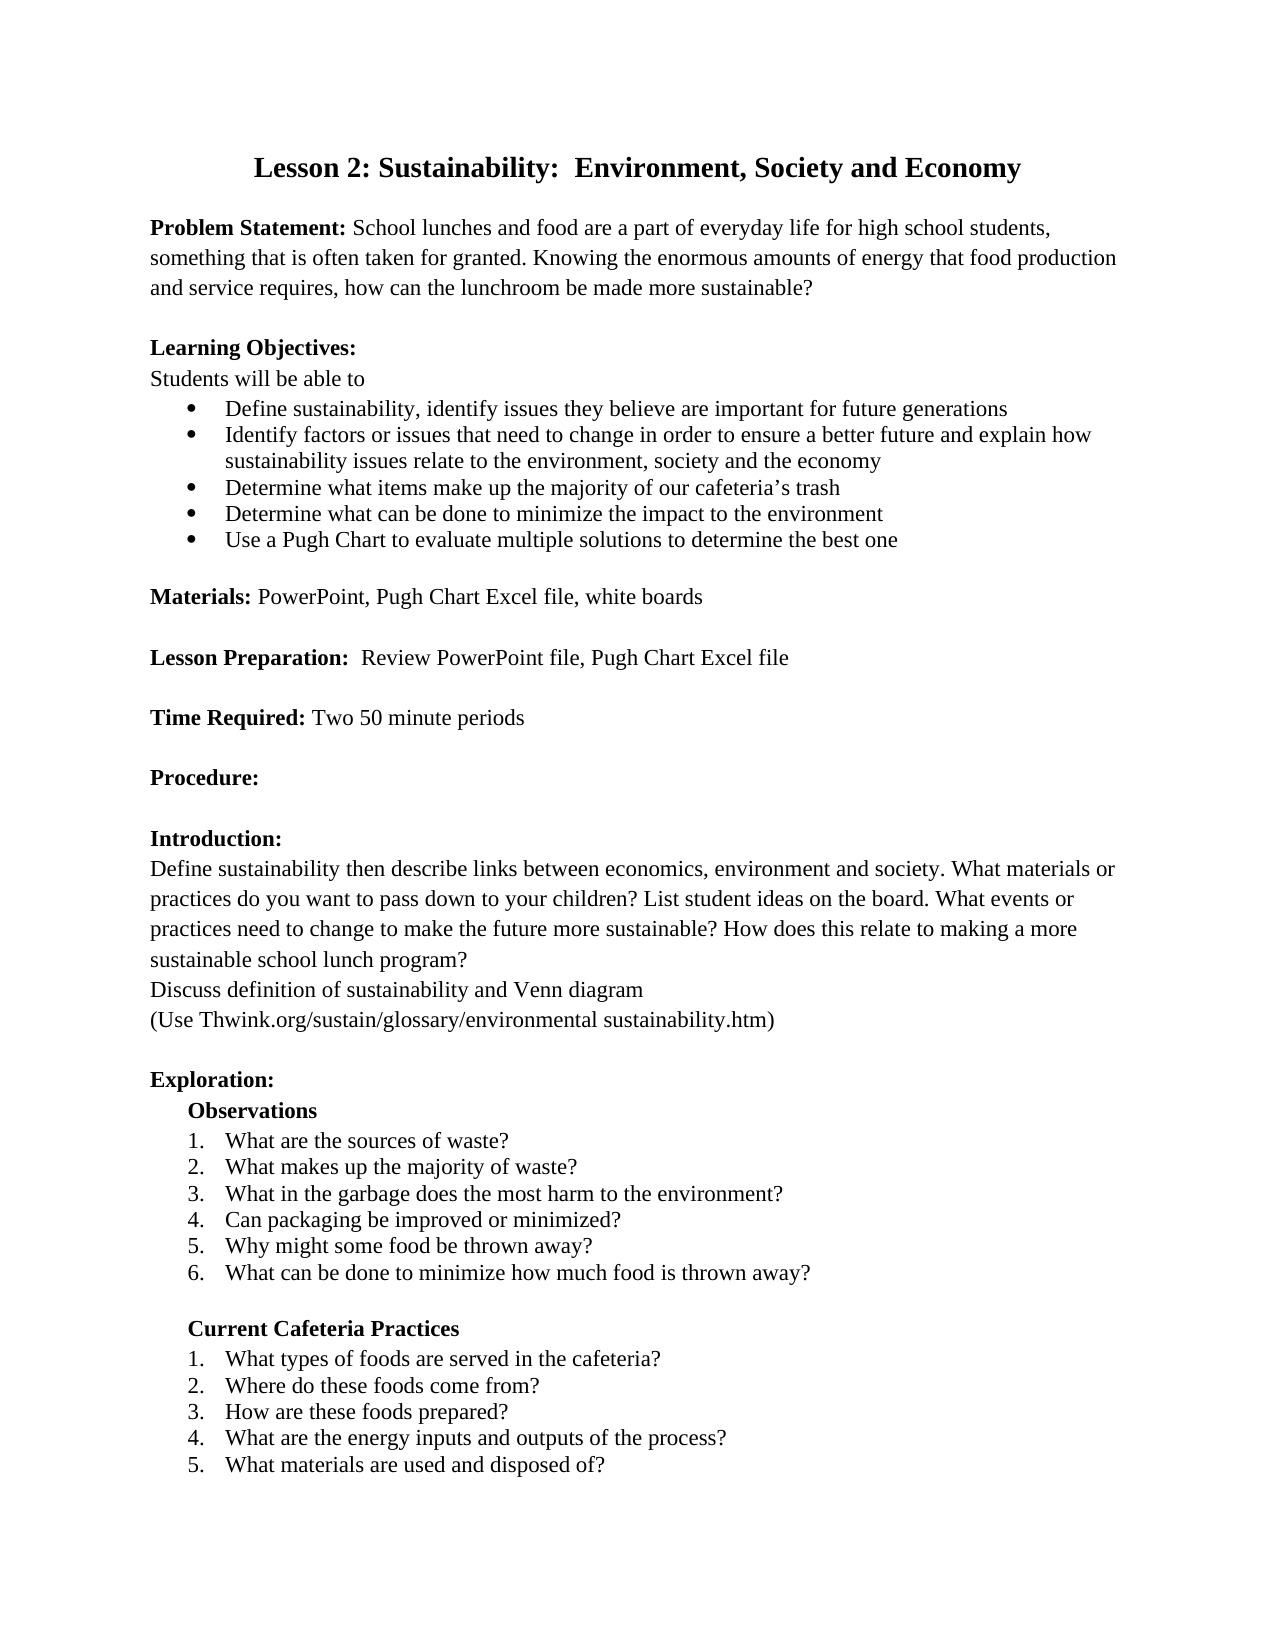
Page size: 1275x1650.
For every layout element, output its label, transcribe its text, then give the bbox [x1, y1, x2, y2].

list What in the garbage does the most harm to the environment? [187, 1179, 1125, 1206]
list Determine what items make up the majority of our cafeteria’s trash [187, 474, 1125, 500]
text Lesson Preparation: Review PowerPoint file, Pugh Chart Excel file [150, 643, 1125, 670]
list Define sustainability, identify issues they believe are important for future generations [187, 395, 1125, 421]
list What can be done to minimize how much food is thrown away? [187, 1259, 1125, 1285]
text Lesson 2: Sustainability: Environment, Society and Economy [150, 150, 1125, 183]
text Exploration: [150, 1066, 1125, 1093]
list What are the energy inputs and outputs of the process? [187, 1424, 1125, 1451]
text Observations [150, 1097, 1125, 1123]
text Define sustainability then describe links between economics, environment and society. What materials or practices do you want to pass down to your children? List student ideas on the board. What events or practices need to change to make the future more sustainable? How does this relate to making a more sustainable school lunch program? [150, 855, 1125, 972]
text Discuss definition of sustainability and Venn diagram [150, 976, 1125, 1002]
text Students will be able to [150, 364, 1125, 391]
list What makes up the majority of waste? [187, 1153, 1125, 1179]
list Determine what can be done to minimize the impact to the environment [187, 500, 1125, 527]
text Procedure: [150, 764, 1125, 791]
text Time Required: Two 50 minute periods [150, 704, 1125, 730]
list What materials are used and disposed of? [187, 1451, 1125, 1477]
text Current Cafeteria Practices [150, 1315, 1125, 1342]
list Use a Pugh Chart to evaluate multiple solutions to determine the best one [187, 527, 1125, 553]
text Learning Objectives: [150, 334, 1125, 361]
text Materials: PowerPoint, Pugh Chart Excel file, white boards [150, 583, 1125, 609]
text Problem Statement: School lunches and food are a part of everyday life for high school students, something that is often taken for granted. Knowing the enormous amounts of energy that food production and service requires, how can the lunchroom be made more sustainable? [150, 213, 1125, 300]
text Introduction: [150, 825, 1125, 851]
list What types of foods are served in the cafeteria? [187, 1345, 1125, 1372]
list Can packaging be improved or minimized? [187, 1206, 1125, 1232]
list How are these foods prepared? [187, 1398, 1125, 1424]
list Why might some food be thrown away? [187, 1232, 1125, 1259]
text (Use Thwink.org/sustain/glossary/environmental sustainability.htm) [150, 1006, 1125, 1032]
list What are the sources of waste? [187, 1127, 1125, 1153]
list Identify factors or issues that need to change in order to ensure a better future and explain how sustainability issues relate to the environment, society and the economy [187, 421, 1125, 474]
list Where do these foods come from? [187, 1372, 1125, 1398]
